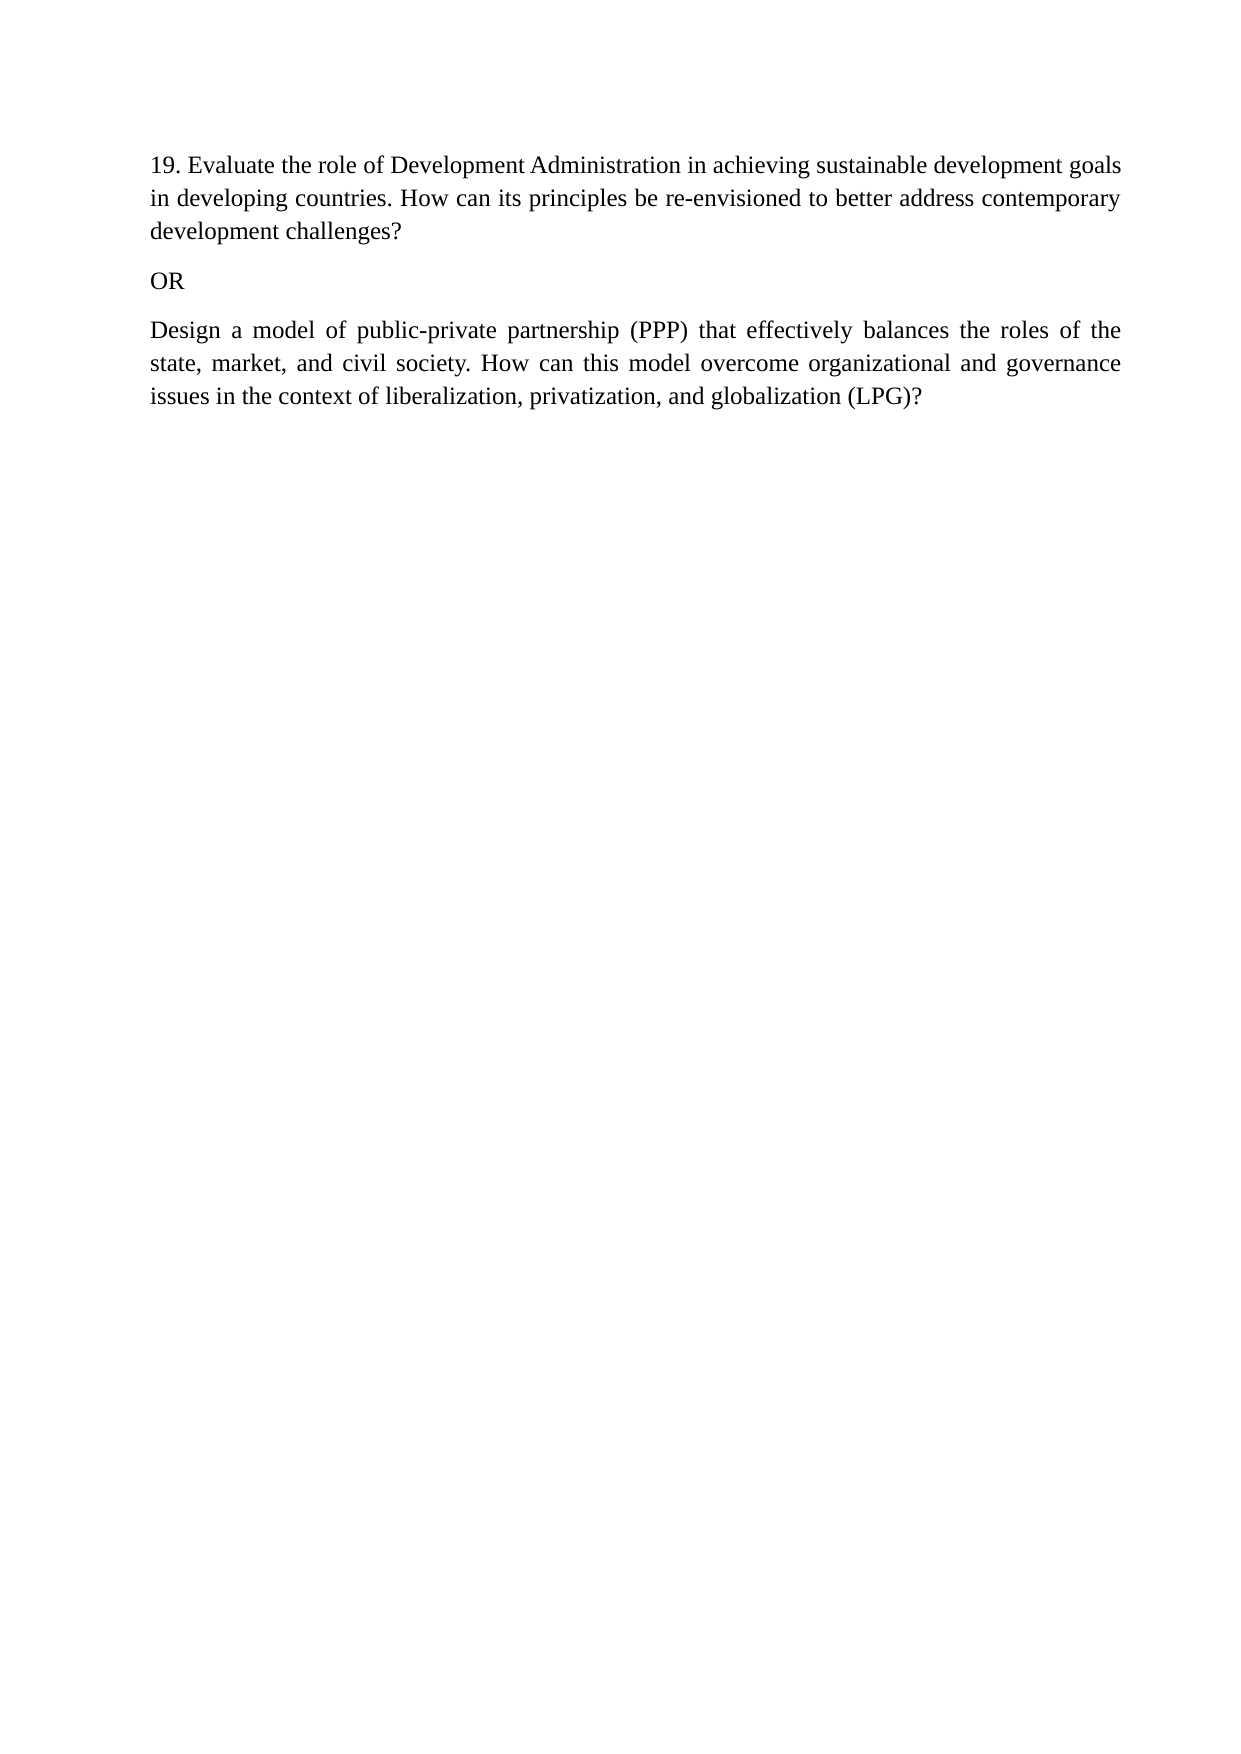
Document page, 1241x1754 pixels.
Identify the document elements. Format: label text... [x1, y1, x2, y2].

text 19. Evaluate the role of Development Administration in achieving sustainable development goals in developing countries. How can its principles be re-envisioned to better address contemporary development challenges? [150, 150, 1122, 245]
text OR [150, 266, 1122, 294]
text Design a model of public-private partnership (PPP) that effectively balances the roles of the state, market, and civil society. How can this model overcome organizational and governance issues in the context of liberalization, privatization, and globalization (LPG)? [150, 315, 1122, 410]
